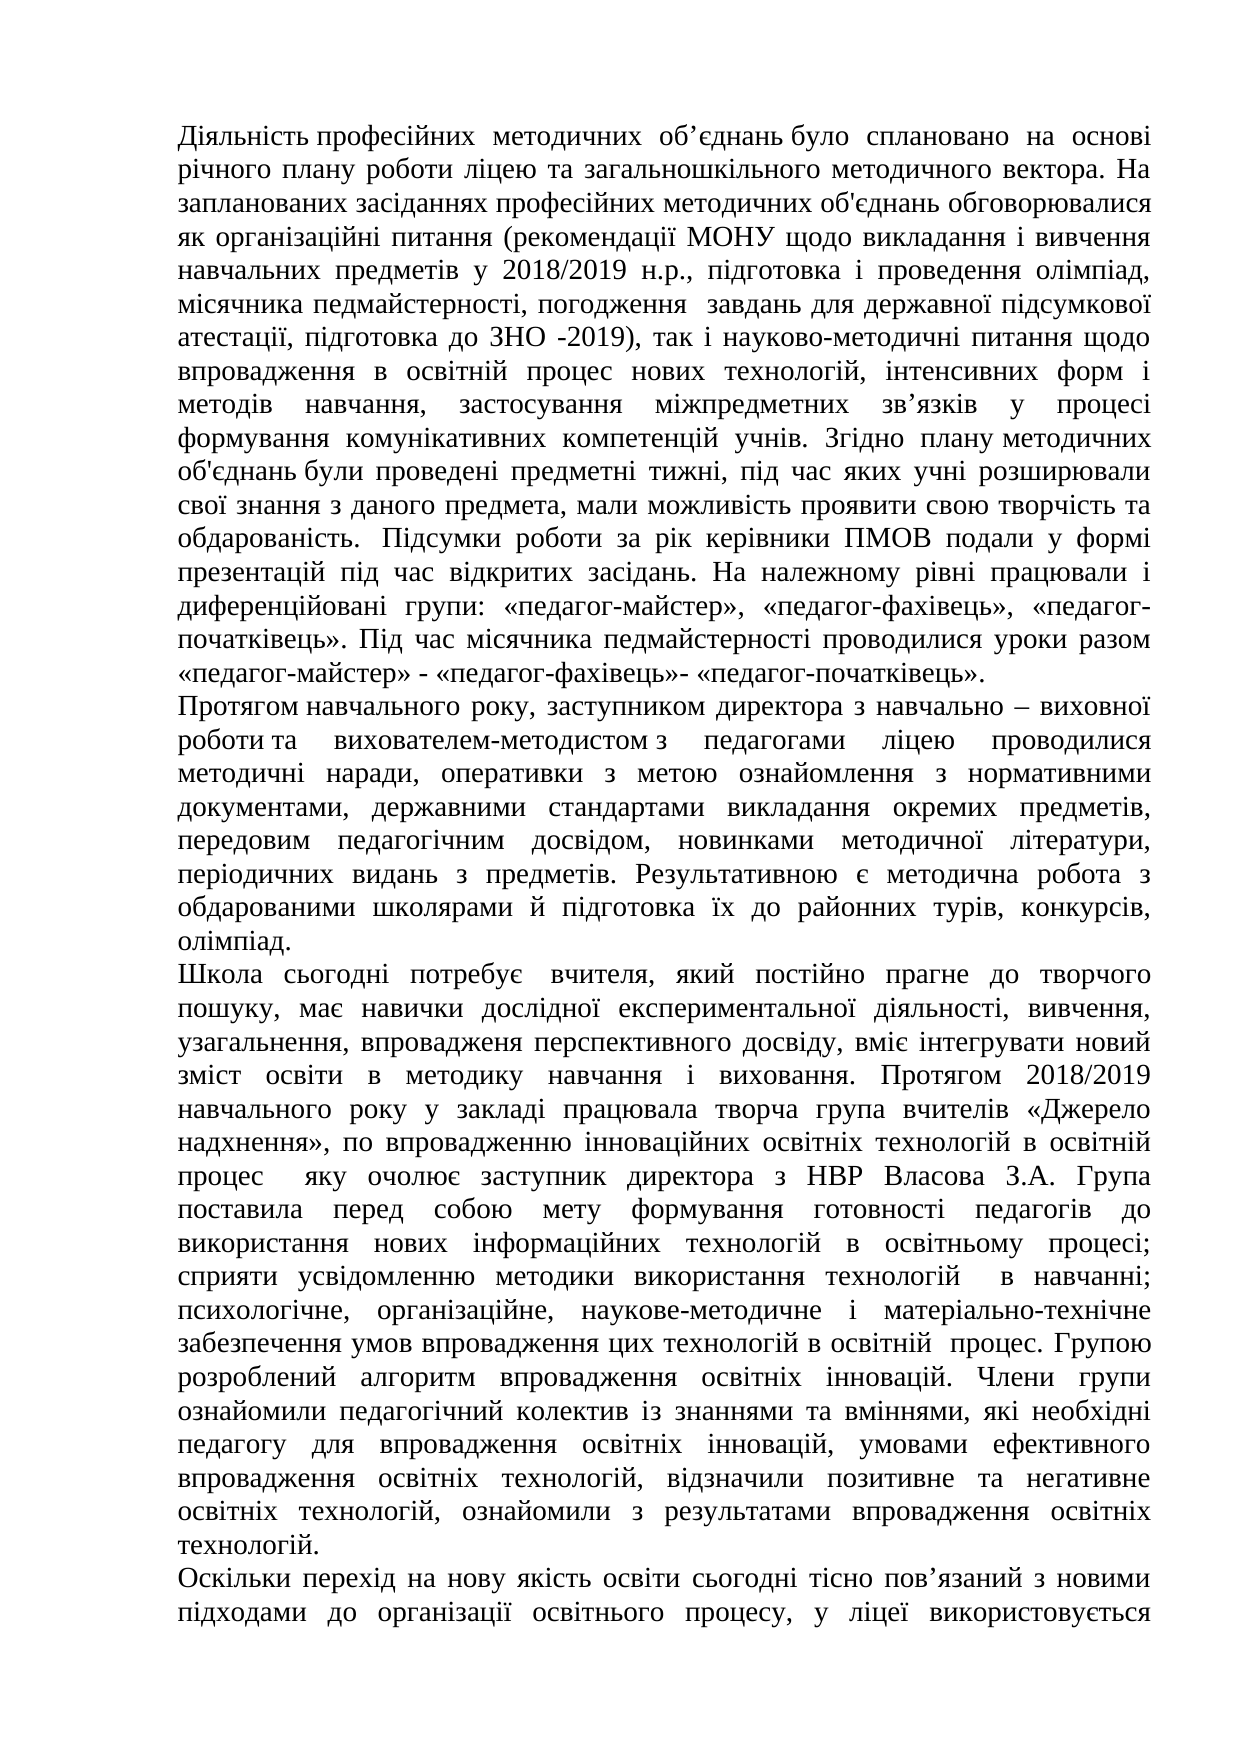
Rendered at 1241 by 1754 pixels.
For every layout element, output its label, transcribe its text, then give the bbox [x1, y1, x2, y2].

text Протягом навчального року, заступником директора з навчально – виховної роботи та вихователем-методистом з педагогами ліцею проводилися методичні наради, оперативки з метою ознайомлення з нормативними документами, державними стандартами викладання окремих предметів, передовим педагогічним досвідом, новинками методичної літератури, періодичних видань з предметів. Результативною є методична робота з обдарованими школярами й підготовка їх до районних турів, конкурсів, олімпіад. [177, 688, 1152, 957]
text Школа сьогодні потребує вчителя, який постійно прагне до творчого пошуку, має навички дослідної експериментальної діяльності, вивчення, узагальнення, впровадженя перспективного досвіду, вміє інтегрувати новий зміст освіти в методику навчання і виховання. Протягом 2018/2019 навчального року у закладі працювала творча група вчителів «Джерело надхнення», по впровадженню інноваційних освітніх технологій в освітній процес яку очолює заступник директора з НВР Власова З.А. Група поставила перед собою мету формування готовності педагогів до використання нових інформаційних технологій в освітньому процесі; сприяти усвідомленню методики використання технологій в навчанні; психологічне, організаційне, наукове-методичне і матеріально-технічне забезпечення умов впровадження цих технологій в освітній процес. Групою розроблений алгоритм впровадження освітніх інновацій. Члени групи ознайомили педагогічний колектив із знаннями та вміннями, які необхідні педагогу для впровадження освітніх інновацій, умовами ефективного впровадження освітніх технологій, відзначили позитивне та негативне освітніх технологій, ознайомили з результатами впровадження освітніх технологій. [177, 957, 1152, 1560]
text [177, 1560, 1152, 1627]
text Діяльність професійних методичних об’єднань було сплановано на основі річного плану роботи ліцею та загальношкільного методичного вектора. На запланованих засіданнях професійних методичних об'єднань обговорювалися як організаційні питання (рекомендації МОНУ щодо викладання і вивчення навчальних предметів у 2018/2019 н.р., підготовка і проведення олімпіад, місячника педмайстерності, погодження завдань для державної підсумкової атестації, підготовка до ЗНО -2019), так і науково-методичні питання щодо впровадження в освітній процес нових технологій, інтенсивних форм і методів навчання, застосування міжпредметних зв’язків у процесі формування комунікативних компетенцій учнів. Згідно плану методичних об'єднань були проведені предметні тижні, під час яких учні розширювали свої знання з даного предмета, мали можливість проявити свою творчість та обдарованість. Підсумки роботи за рік керівники ПМОВ подали у формі презентацій під час відкритих засідань. На належному рівні працювали і диференційовані групи: «педагог-майстер», «педагог-фахівець», «педагог-початківець». Під час місячника педмайстерності проводилися уроки разом «педагог-майстер» - «педагог-фахівець»- «педагог-початківець». [177, 118, 1152, 688]
